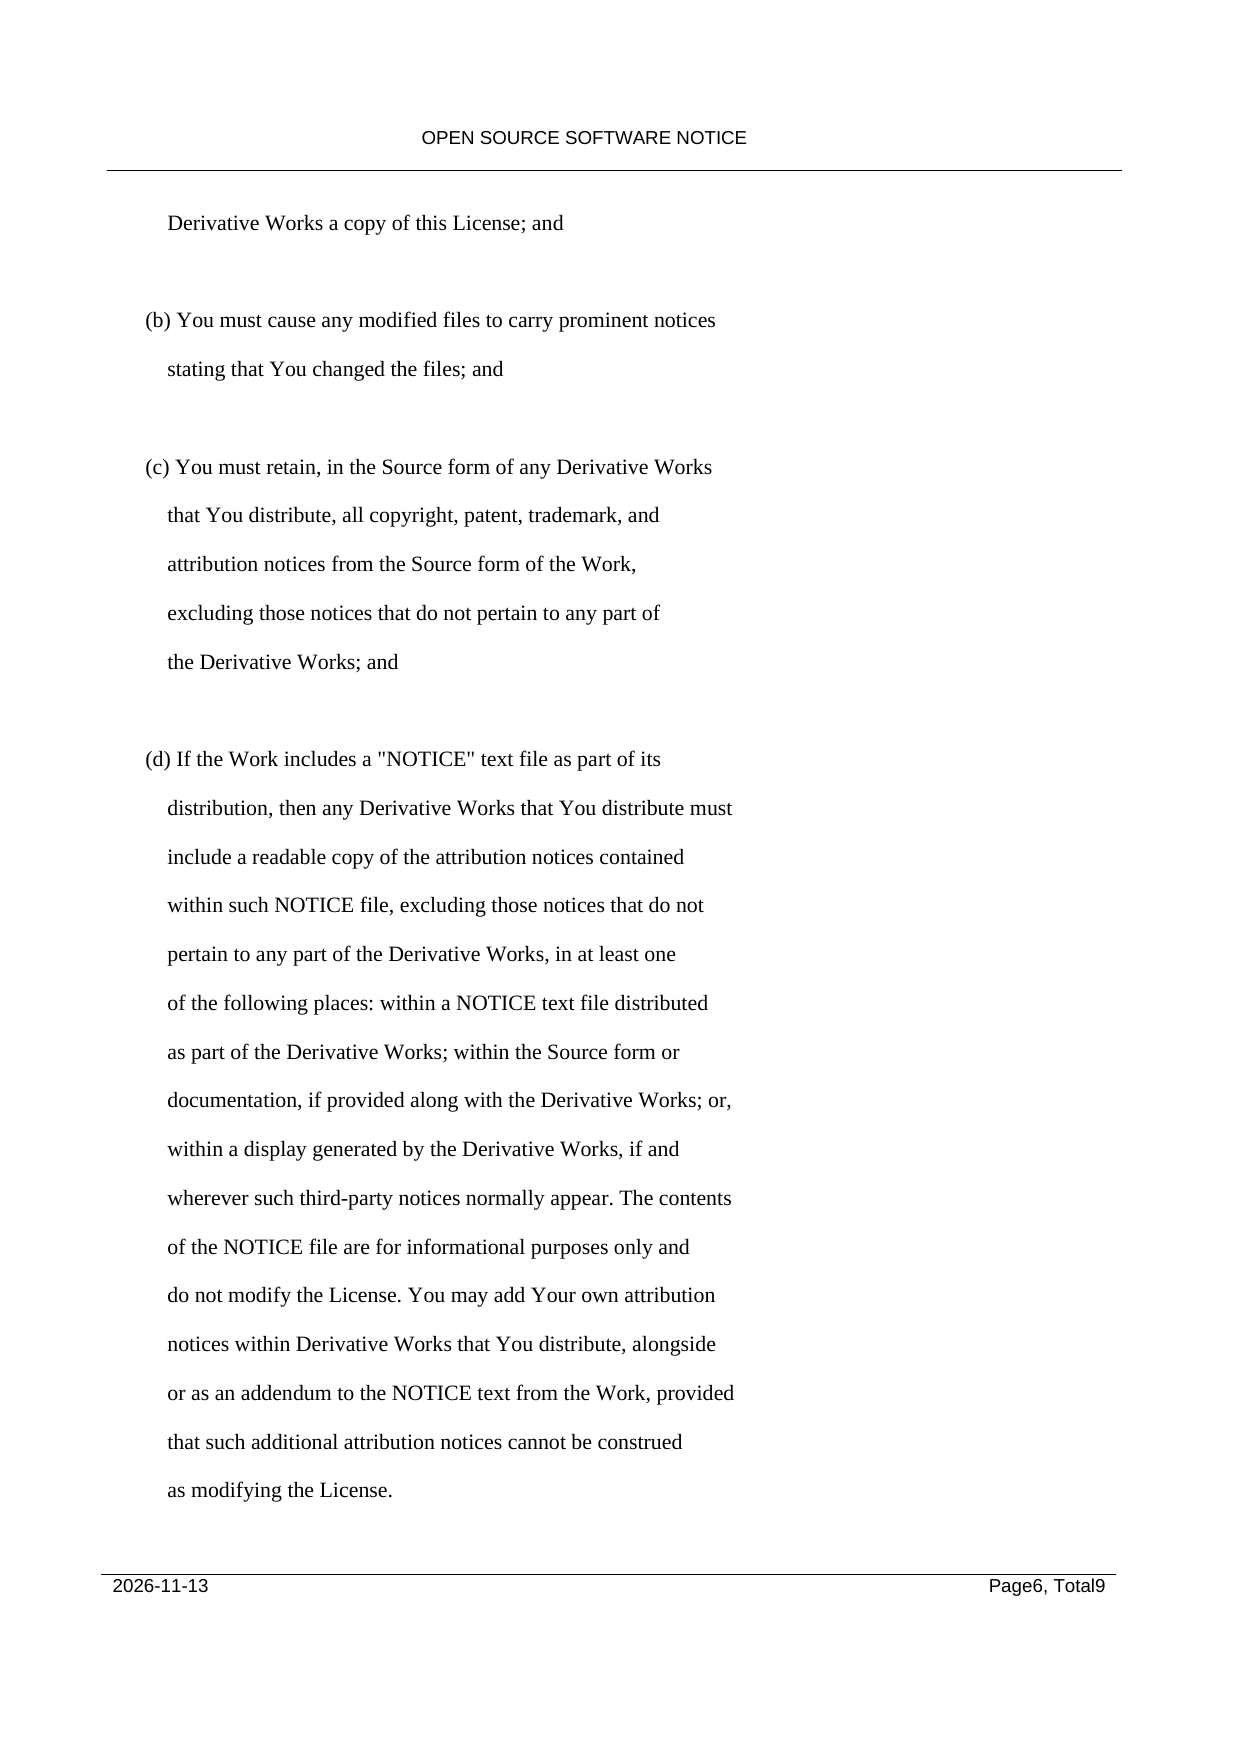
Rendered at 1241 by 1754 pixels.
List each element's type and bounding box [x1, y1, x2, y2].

text [112, 206, 1128, 1506]
